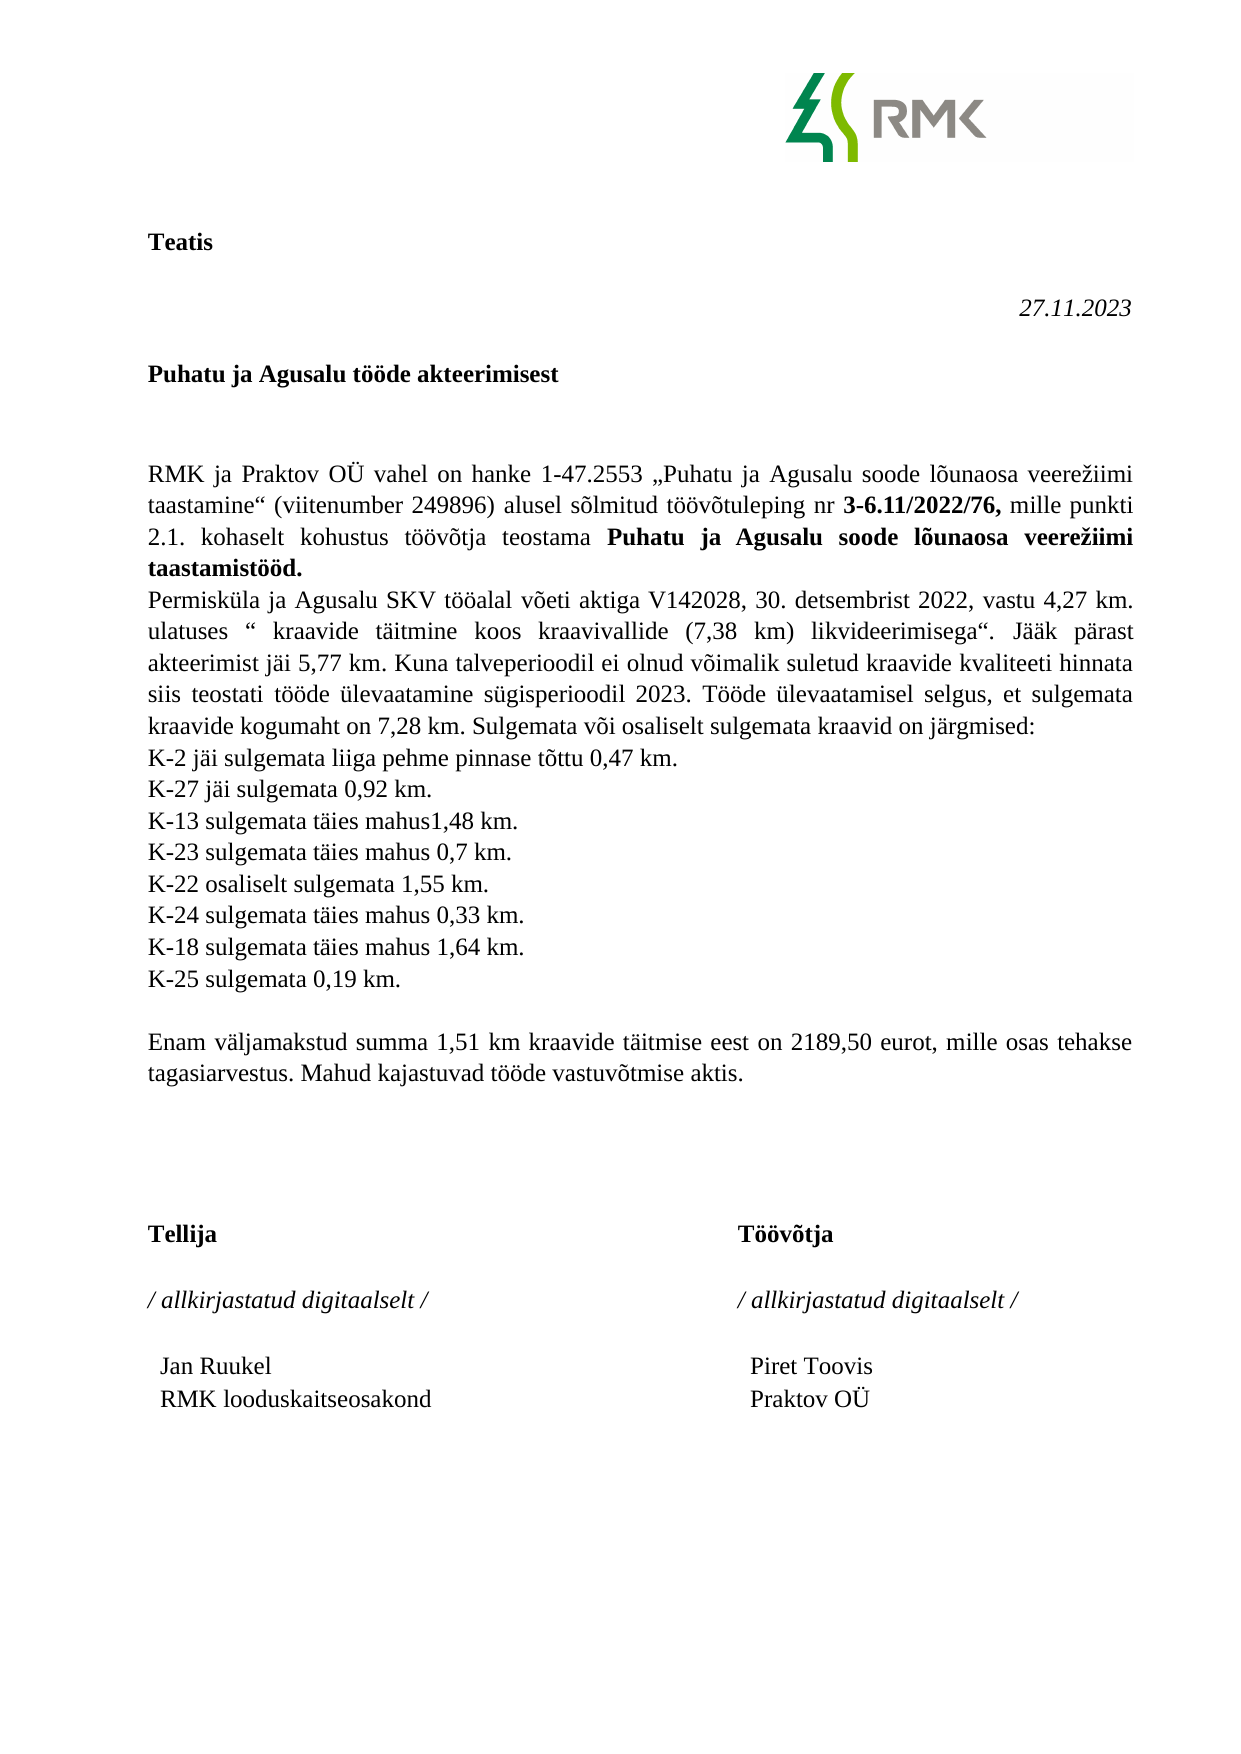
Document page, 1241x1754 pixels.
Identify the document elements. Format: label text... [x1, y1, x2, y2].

text Tellija Töövõtja [148, 1219, 1134, 1248]
text 27.11.2023 [148, 293, 1134, 322]
text Jan Ruukel Piret Toovis [160, 1351, 1134, 1380]
text K-13 sulgemata täies mahus1,48 km. [148, 806, 1134, 834]
text K-2 jäi sulgemata liiga pehme pinnase tõttu 0,47 km. [148, 743, 1134, 771]
text K-18 sulgemata täies mahus 1,64 km. [148, 932, 1134, 961]
text Enam väljamakstud summa 1,51 km kraavide täitmise eest on 2189,50 eurot, mille osas tehakse tagasiarvestus. Mahud kajastuvad tööde vastuvõtmise aktis. [148, 1027, 1134, 1087]
text K-24 sulgemata täies mahus 0,33 km. [148, 901, 1134, 929]
text K-27 jäi sulgemata 0,92 km. [148, 774, 1134, 803]
text K-25 sulgemata 0,19 km. [148, 964, 1134, 992]
text K-22 osaliselt sulgemata 1,55 km. [148, 869, 1134, 898]
text RMK ja Praktov OÜ vahel on hanke 1-47.2553 „Puhatu ja Agusalu soode lõunaosa veerežiimi taastamine“ (viitenumber 249896) alusel sõlmitud töövõtuleping nr 3-6.11/2022/76, mille punkti 2.1. kohaselt kohustus töövõtja teostama Puhatu ja Agusalu soode lõunaosa veerežiimi taastamistööd. [148, 459, 1134, 582]
text / allkirjastatud digitaalselt / / allkirjastatud digitaalselt / [148, 1285, 1134, 1314]
text K-23 sulgemata täies mahus 0,7 km. [148, 837, 1134, 866]
text RMK looduskaitseosakond Praktov OÜ [160, 1384, 1134, 1413]
text Puhatu ja Agusalu tööde akteerimisest [148, 359, 1134, 388]
picture [784, 73, 1134, 162]
text Permisküla ja Agusalu SKV tööalal võeti aktiga V142028, 30. detsembrist 2022, vastu 4,27 km. ulatuses “ kraavide täitmine koos kraavivallide (7,38 km) likvideerimisega“. Jääk pärast akteerimist jäi 5,77 km. Kuna talveperioodil ei olnud võimalik suletud kraavide kvaliteeti hinnata siis teostati tööde ülevaatamine sügisperioodil 2023. Tööde ülevaatamisel selgus, et sulgemata kraavide kogumaht on 7,28 km. Sulgemata või osaliselt sulgemata kraavid on järgmised: [148, 585, 1134, 740]
text Teatis [148, 227, 1134, 256]
